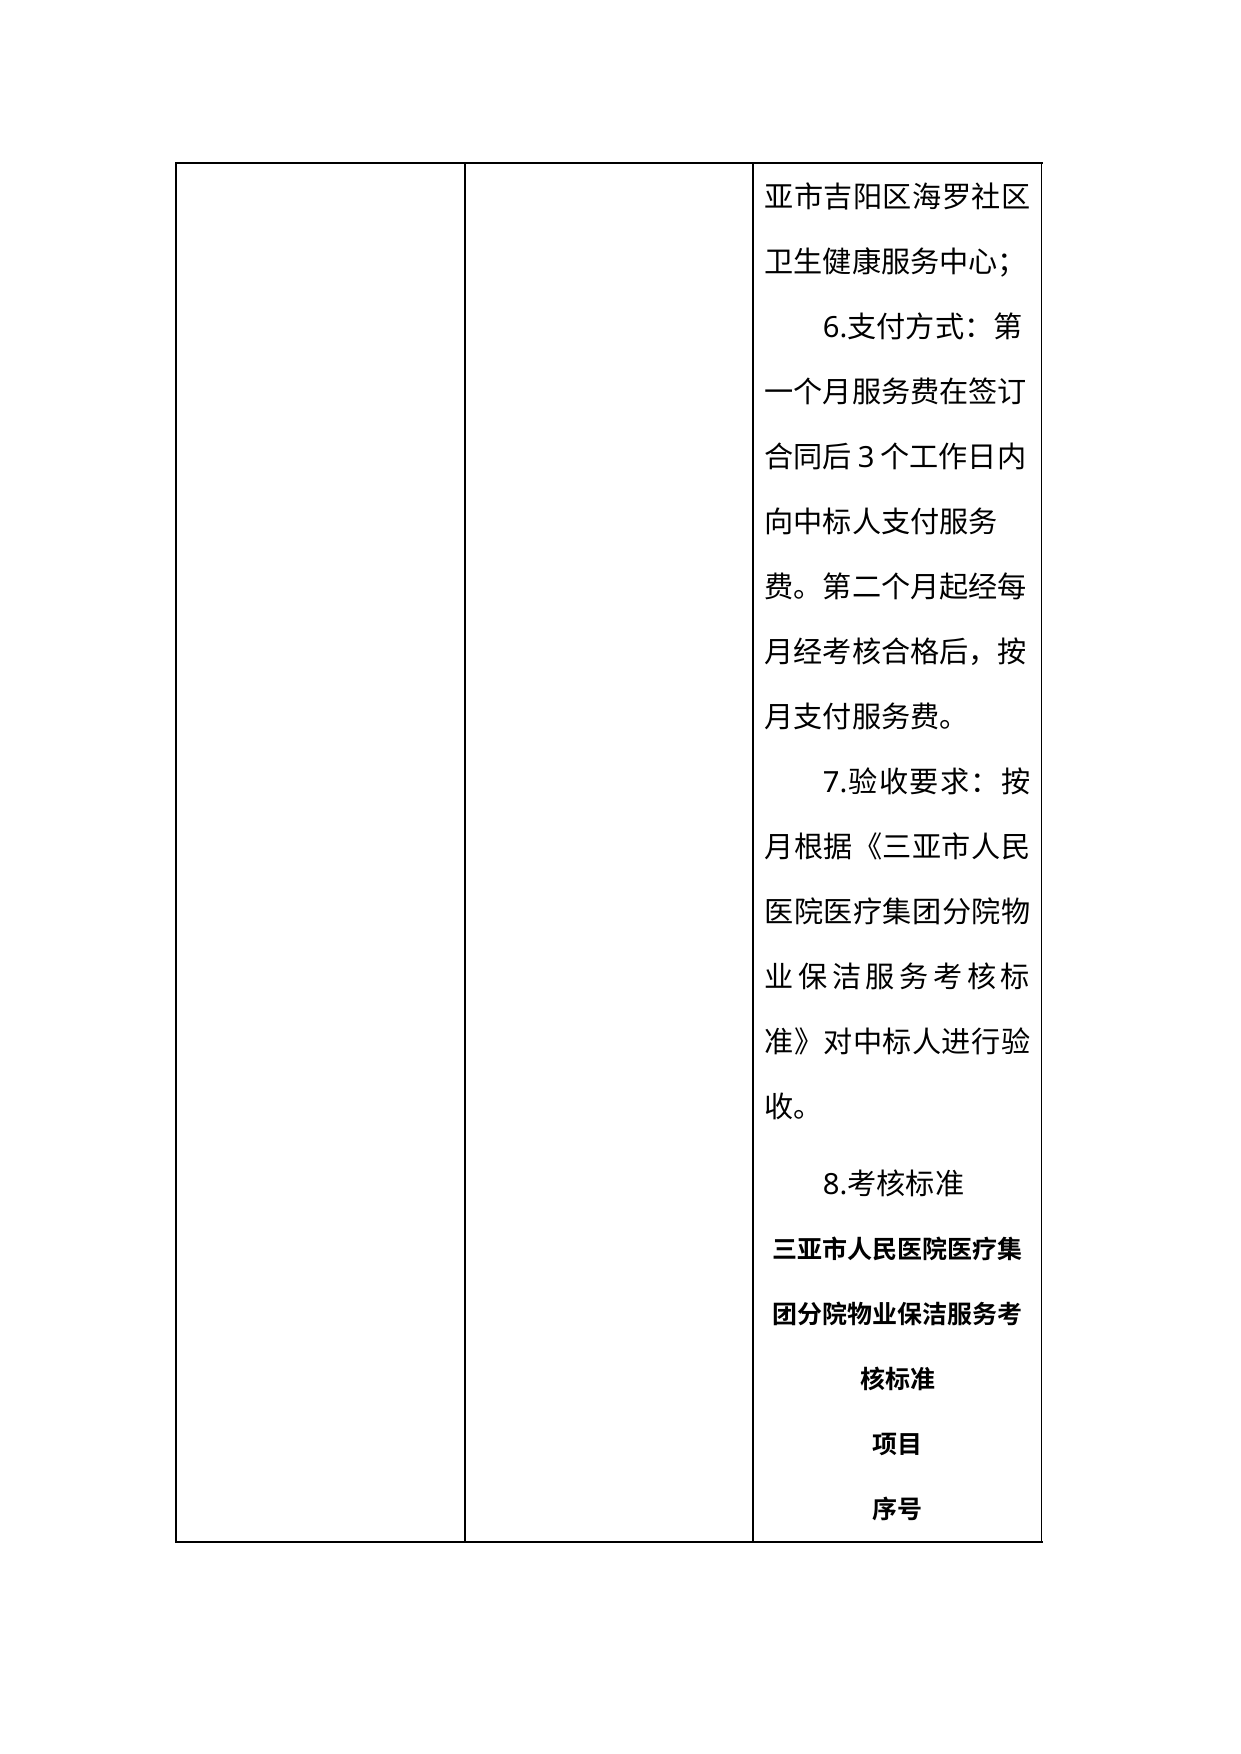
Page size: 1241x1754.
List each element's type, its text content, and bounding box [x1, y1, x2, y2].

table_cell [754, 164, 1041, 1541]
table_cell [177, 164, 464, 1541]
table_cell 1 [466, 164, 752, 1541]
